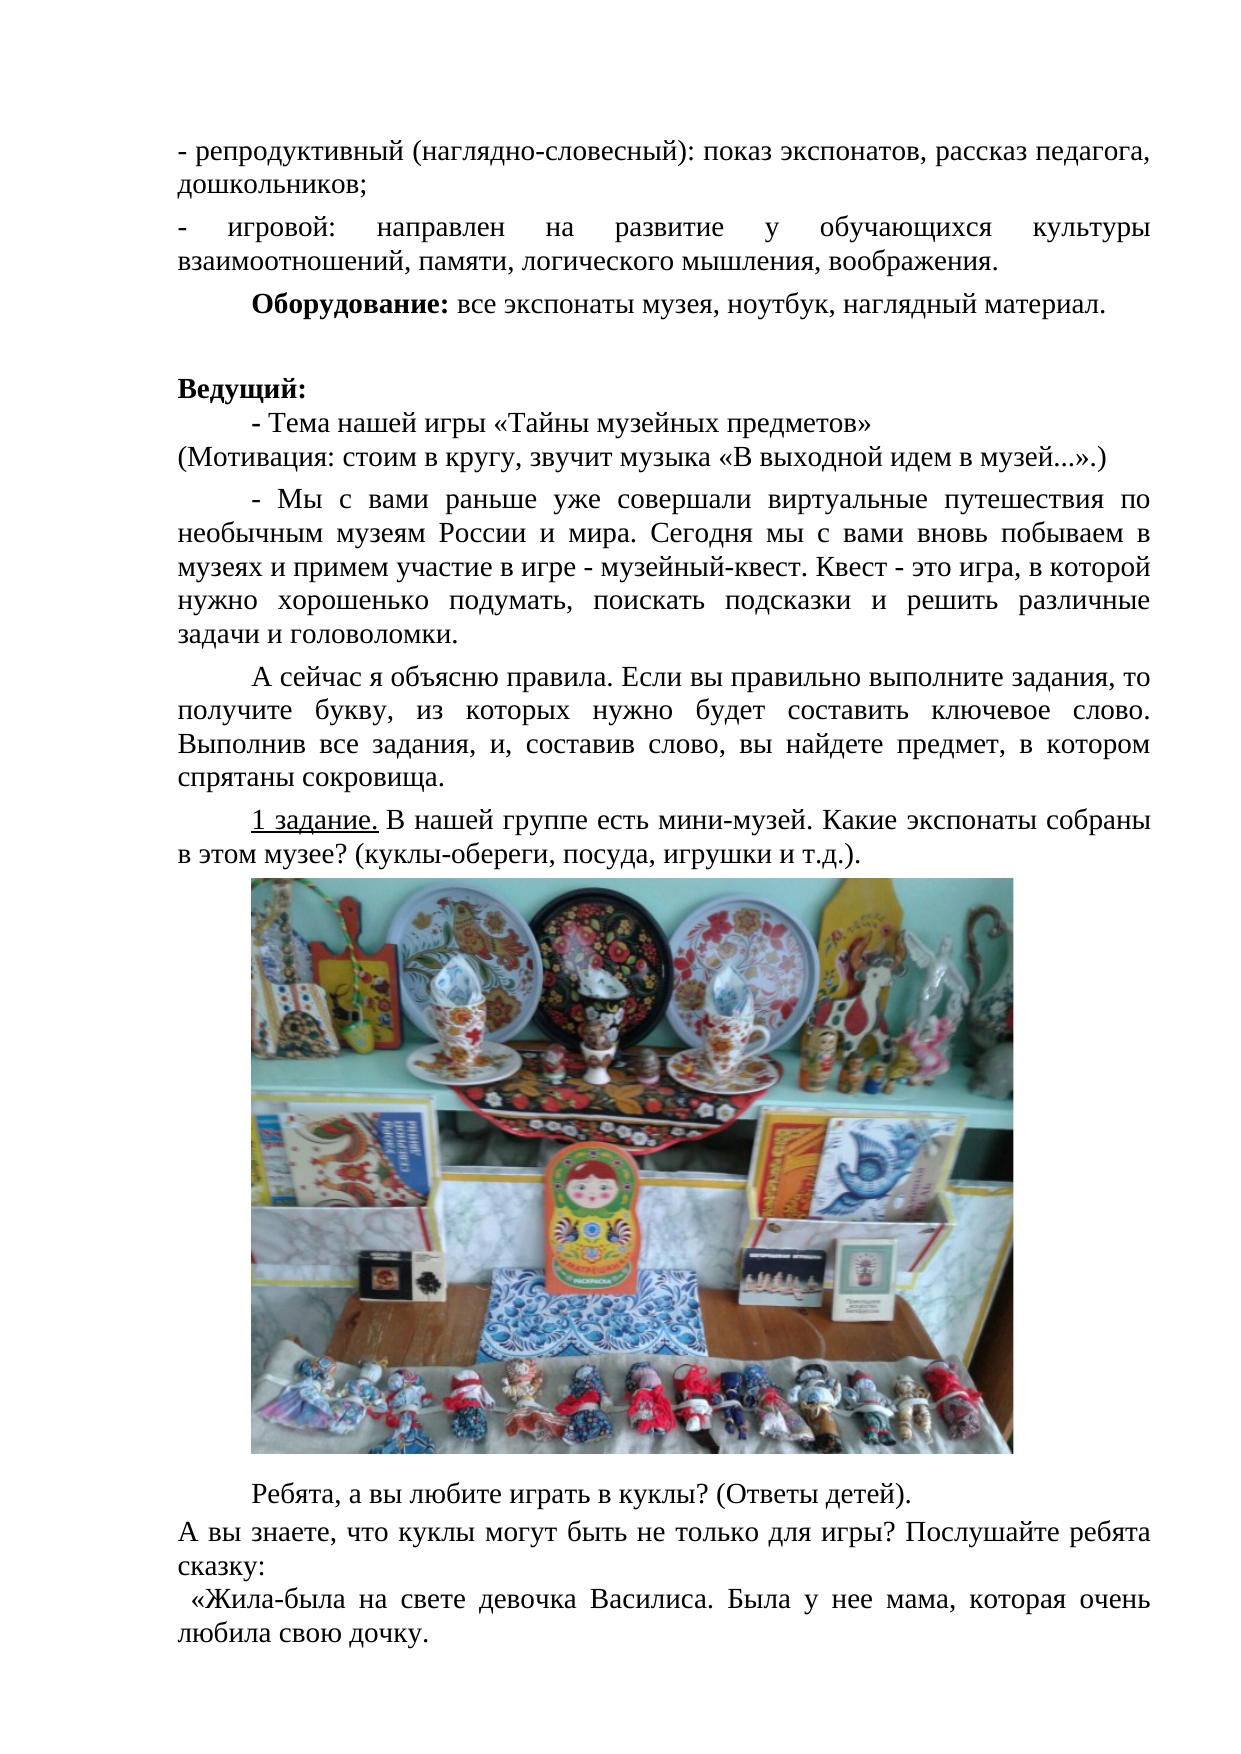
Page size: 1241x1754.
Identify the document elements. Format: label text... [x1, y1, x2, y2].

text Оборудование: все экспонаты музея, ноутбук, наглядный материал. [177, 286, 1152, 319]
text А вы знаете, что куклы могут быть не только для игры? Послушайте ребята сказку: [177, 1514, 1152, 1581]
text - Мы с вами раньше уже совершали виртуальные путешествия по необычным музеям России и мира. Сегодня мы с вами вновь побываем в музеях и примем участие в игре - музейный-квест. Квест - это игра, в которой нужно хорошенько подумать, поискать подсказки и решить различные задачи и головоломки. [177, 482, 1152, 649]
text «Жила-была на свете девочка Василиса. Была у нее мама, которая очень любила свою дочку. [177, 1581, 1152, 1648]
text - Тема нашей игры «Тайны музейных предметов» [177, 405, 1152, 439]
text Ведущий: [177, 372, 1152, 405]
text - репродуктивный (наглядно-словесный): показ экспонатов, рассказ педагога, дошкольников; [177, 133, 1152, 200]
text 1 задание. В нашей группе есть мини-музей. Какие экспонаты собраны в этом музее? (куклы-обереги, посуда, игрушки и т.д.). [177, 802, 1152, 869]
text (Мотивация: стоим в кругу, звучит музыка «В выходной идем в музей...».) [177, 439, 1152, 472]
text А сейчас я объясню правила. Если вы правильно выполните задания, то получите букву, из которых нужно будет составить ключевое слово. Выполнив все задания, и, составив слово, вы найдете предмет, в котором спрятаны сокровища. [177, 659, 1152, 793]
text Ребята, а вы любите играть в куклы? (Ответы детей). [177, 1463, 1152, 1514]
picture [251, 878, 1014, 1454]
text - игровой: направлен на развитие у обучающихся культуры взаимоотношений, памяти, логического мышления, воображения. [177, 209, 1152, 276]
